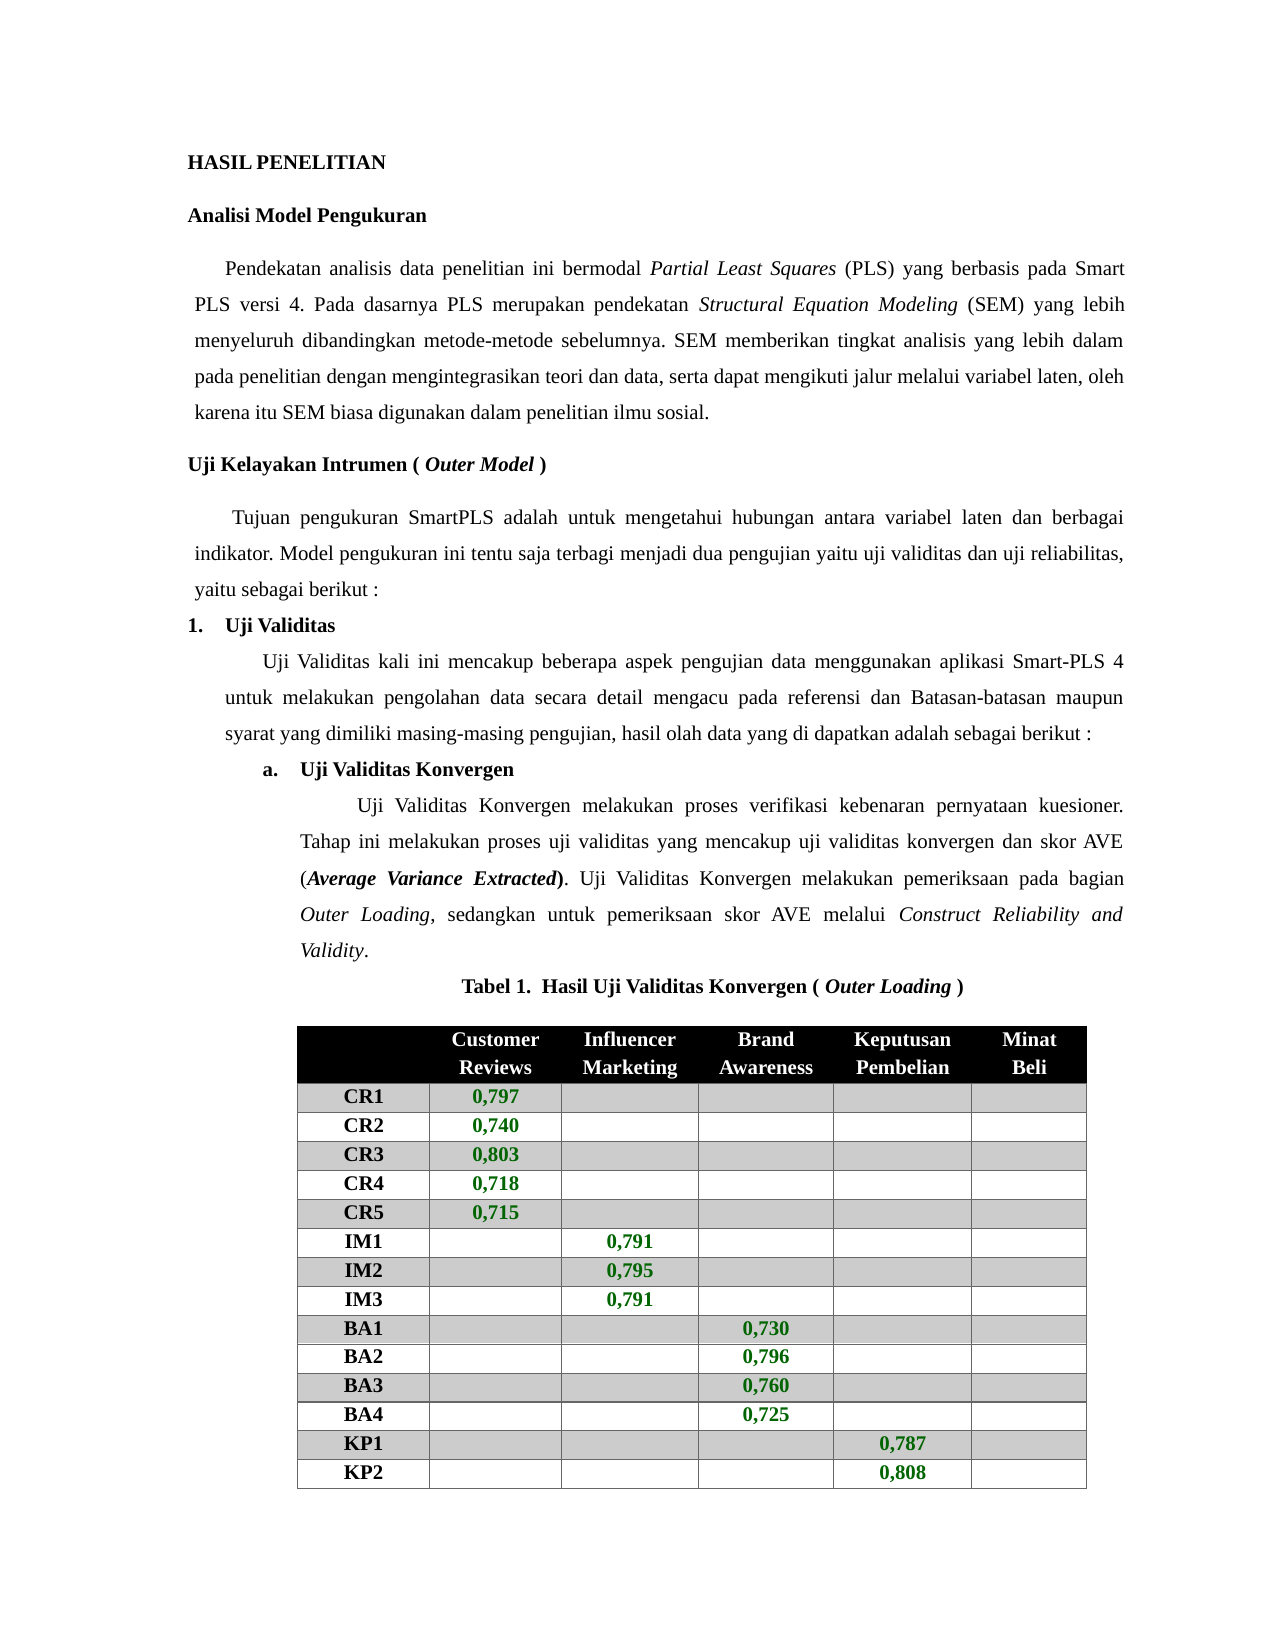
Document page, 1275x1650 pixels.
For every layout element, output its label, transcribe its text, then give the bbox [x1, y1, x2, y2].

table_cell [834, 1316, 971, 1343]
table_cell [699, 1229, 833, 1257]
table_cell IM1 [298, 1229, 429, 1257]
text Uji Kelayakan Intrumen ( Outer Model ) [187, 452, 1125, 476]
table_cell [834, 1403, 971, 1430]
table_cell IM3 [298, 1287, 429, 1314]
table_cell 0,725 [699, 1403, 833, 1430]
table_cell [834, 1113, 971, 1141]
table_cell BA1 [298, 1316, 429, 1343]
table_cell [430, 1403, 561, 1430]
table_cell BA2 [298, 1345, 429, 1372]
table_cell [699, 1200, 833, 1228]
table_cell [834, 1200, 971, 1228]
table_cell [834, 1084, 971, 1112]
table_cell [972, 1200, 1086, 1228]
table_cell [972, 1258, 1086, 1286]
table_cell [699, 1460, 833, 1488]
table_cell [562, 1084, 698, 1112]
table_cell [972, 1287, 1086, 1314]
text Pendekatan analisis data penelitian ini bermodal Partial Least Squares (PLS) yang berbasis pada Smart PLS versi 4. Pada dasarnya PLS merupakan pendekatan Structural Equation Modeling (SEM) yang lebih menyeluruh dibandingkan metode-metode sebelumnya. SEM memberikan tingkat analisis yang lebih dalam pada penelitian dengan mengintegrasikan teori dan data, serta dapat mengikuti jalur melalui variabel laten, oleh karena itu SEM biasa digunakan dalam penelitian ilmu sosial. [194, 255, 1125, 424]
table_cell [562, 1403, 698, 1430]
table_cell KP1 [298, 1431, 429, 1459]
table_cell 0,791 [562, 1287, 698, 1314]
table_cell CR1 [298, 1084, 429, 1112]
table_cell [972, 1374, 1086, 1401]
table_cell [562, 1316, 698, 1343]
table_cell 0,795 [562, 1258, 698, 1286]
list Uji Validitas kali ini mencakup beberapa aspek pengujian data menggunakan aplikasi Smart-PLS 4 untuk melakukan pengolahan data secara detail mengacu pada referensi dan Batasan-batasan maupun syarat yang dimiliki masing-masing pengujian, hasil olah data yang di dapatkan adalah sebagai berikut : [225, 649, 1125, 745]
table_cell [834, 1171, 971, 1199]
table_cell [562, 1142, 698, 1170]
table_cell [699, 1084, 833, 1112]
text Analisi Model Pengukuran [187, 203, 1125, 227]
table_cell IM2 [298, 1258, 429, 1286]
table_cell BA3 [298, 1374, 429, 1401]
table_cell 0,787 [834, 1431, 971, 1459]
table_cell 0,730 [699, 1316, 833, 1343]
table_cell [699, 1258, 833, 1286]
table_cell [834, 1142, 971, 1170]
table_cell KP2 [298, 1460, 429, 1488]
list Tujuan pengukuran SmartPLS adalah untuk mengetahui hubungan antara variabel laten dan berbagai indikator. Model pengukuran ini tentu saja terbagi menjadi dua pengujian yaitu uji validitas dan uji reliabilitas, yaitu sebagai berikut : [194, 505, 1125, 601]
table_cell 0,796 [699, 1345, 833, 1372]
text HASIL PENELITIAN [187, 150, 1125, 174]
table_cell 0,718 [430, 1171, 561, 1199]
list Uji Validitas [187, 613, 1125, 637]
table_cell [430, 1229, 561, 1257]
table_cell BA4 [298, 1403, 429, 1430]
table_cell CR2 [298, 1113, 429, 1141]
table_cell [430, 1258, 561, 1286]
list Uji Validitas Konvergen melakukan proses verifikasi kebenaran pernyataan kuesioner. Tahap ini melakukan proses uji validitas yang mencakup uji validitas konvergen dan skor AVE (Average Variance Extracted). Uji Validitas Konvergen melakukan pemeriksaan pada bagian Outer Loading, sedangkan untuk pemeriksaan skor AVE melalui Construct Reliability and Validity. [300, 793, 1125, 962]
table_cell [562, 1113, 698, 1141]
table_cell CR4 [298, 1171, 429, 1199]
table_cell [972, 1460, 1086, 1488]
table_header Minat Beli [972, 1027, 1086, 1083]
list Uji Validitas Konvergen [262, 757, 1125, 781]
table_cell [972, 1431, 1086, 1459]
table_cell [699, 1113, 833, 1141]
table_cell [562, 1200, 698, 1228]
table_cell [972, 1345, 1086, 1372]
table_cell 0,808 [834, 1460, 971, 1488]
table_cell [834, 1229, 971, 1257]
table_cell [562, 1374, 698, 1401]
table_cell [834, 1287, 971, 1314]
table_cell [430, 1374, 561, 1401]
table_cell [562, 1171, 698, 1199]
table_cell [562, 1345, 698, 1372]
table_cell 0,797 [430, 1084, 561, 1112]
table_cell [972, 1229, 1086, 1257]
table_header Customer Reviews [430, 1027, 561, 1083]
table_cell 0,791 [562, 1229, 698, 1257]
table_cell 0,803 [430, 1142, 561, 1170]
table_cell [430, 1345, 561, 1372]
table_cell CR5 [298, 1200, 429, 1228]
table_cell 0,740 [430, 1113, 561, 1141]
table_cell [834, 1345, 971, 1372]
table_cell [430, 1431, 561, 1459]
table_cell [699, 1171, 833, 1199]
table_cell [834, 1258, 971, 1286]
table_cell [699, 1431, 833, 1459]
table_cell 0,715 [430, 1200, 561, 1228]
table_header Brand Awareness [699, 1027, 833, 1083]
table_cell [972, 1316, 1086, 1343]
table_cell CR3 [298, 1142, 429, 1170]
table_cell 0,760 [699, 1374, 833, 1401]
table_cell [430, 1460, 561, 1488]
table_header Influencer Marketing [562, 1027, 698, 1083]
table_cell [562, 1460, 698, 1488]
table_cell [972, 1142, 1086, 1170]
table_cell [834, 1374, 971, 1401]
table_cell [972, 1171, 1086, 1199]
table_header Keputusan Pembelian [834, 1027, 971, 1083]
table_cell [972, 1113, 1086, 1141]
table_cell [972, 1084, 1086, 1112]
table_cell [699, 1287, 833, 1314]
table_header [298, 1027, 429, 1083]
table_cell [972, 1403, 1086, 1430]
table_cell [562, 1431, 698, 1459]
table_cell [699, 1142, 833, 1170]
table_cell [430, 1287, 561, 1314]
table_cell [430, 1316, 561, 1343]
list Tabel 1. Hasil Uji Validitas Konvergen ( Outer Loading ) [300, 973, 1125, 998]
